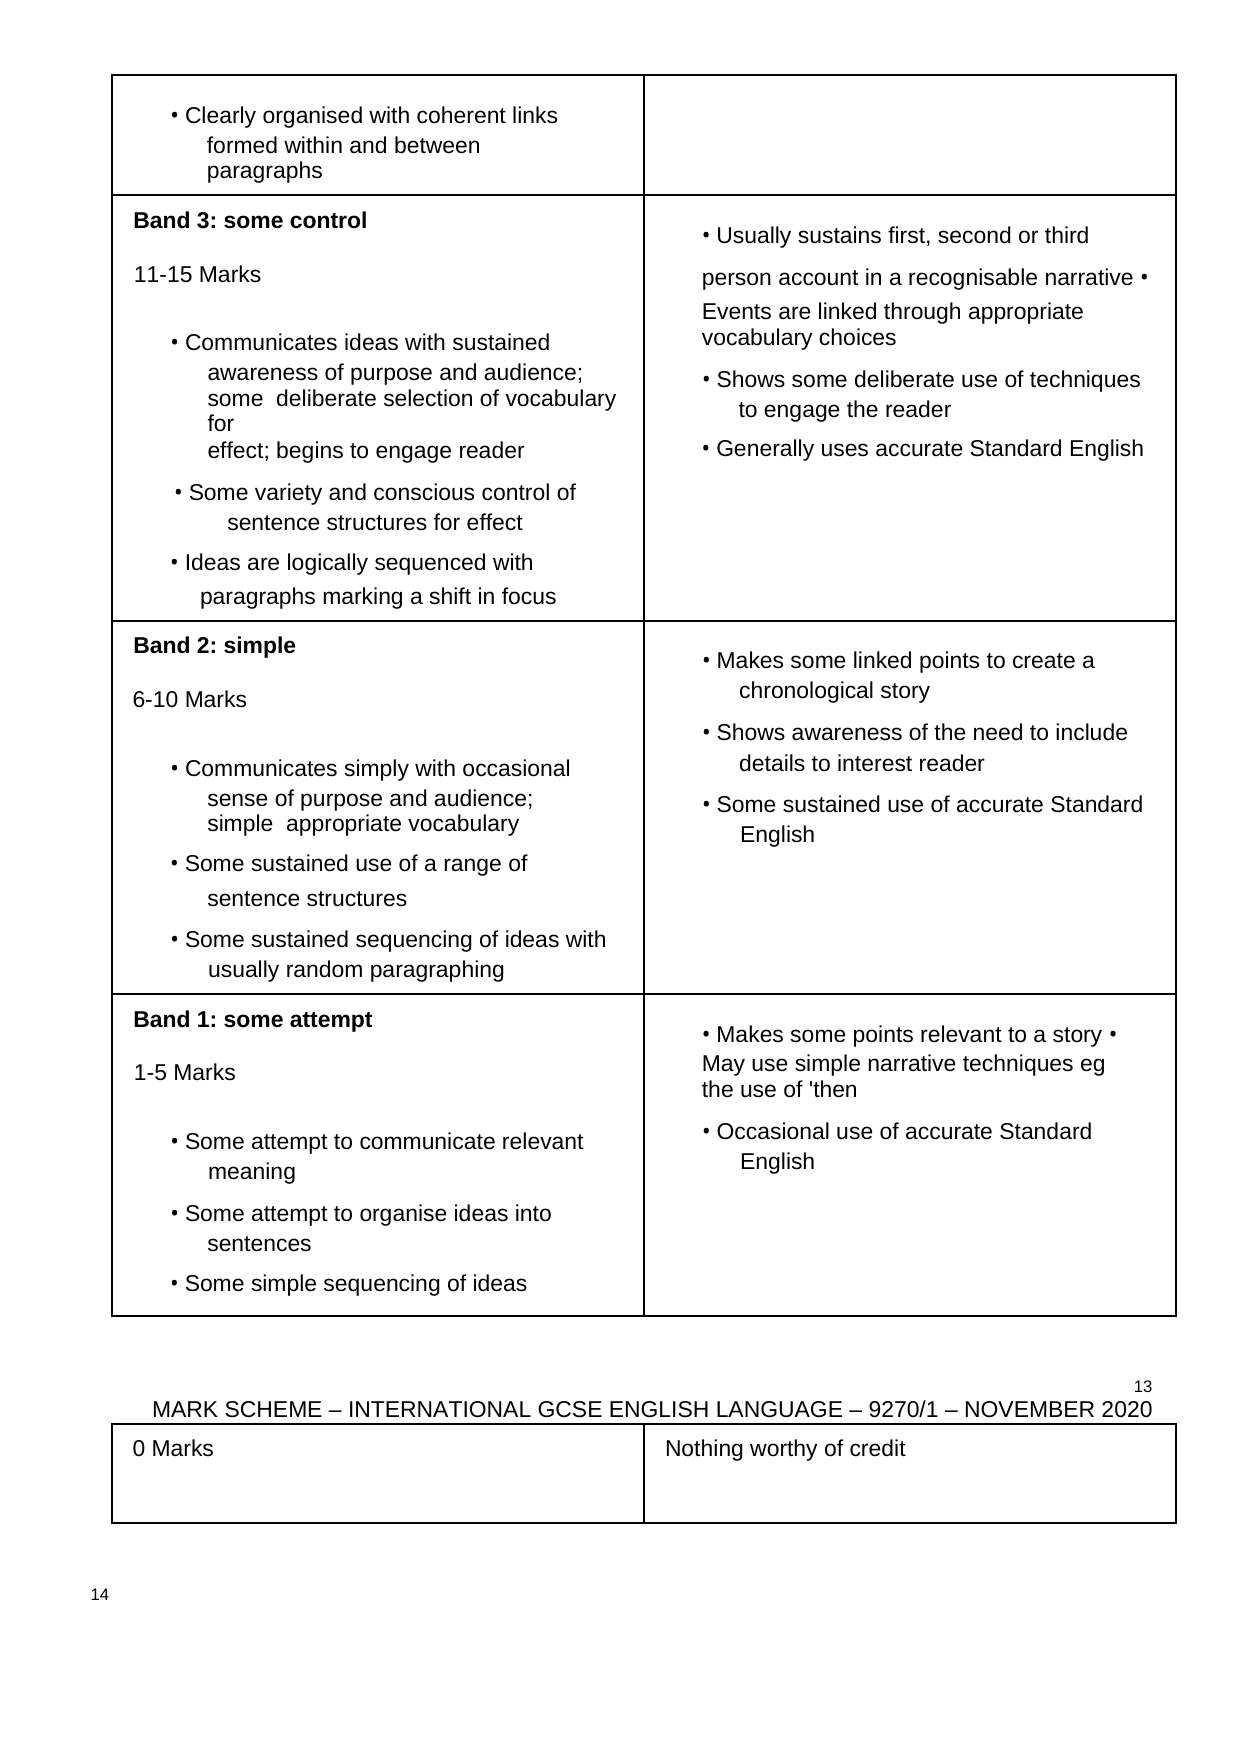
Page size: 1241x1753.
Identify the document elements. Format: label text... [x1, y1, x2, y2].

table_cell Band 1: some attempt 1-5 Marks • Some attempt to communicate relevant meaning • Some attempt to organise ideas into sentences • Some simple sequencing of ideas [113, 995, 643, 1314]
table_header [645, 76, 1175, 194]
table_cell Band 2: simple 6-10 Marks • Communicates simply with occasional sense of purpose and audience; simple appropriate vocabulary • Some sustained use of a range of sentence structures • Some sustained sequencing of ideas with usually random paragraphing [113, 622, 643, 993]
table_cell • Makes some linked points to create a chronological story • Shows awareness of the need to include details to interest reader • Some sustained use of accurate Standard English [645, 622, 1175, 993]
text 13 [89, 1377, 1152, 1396]
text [89, 1396, 1153, 1422]
table_cell • Makes some points relevant to a story • May use simple narrative techniques eg the use of 'then • Occasional use of accurate Standard English [645, 995, 1175, 1314]
table_header 0 Marks [113, 1425, 643, 1522]
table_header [113, 76, 643, 194]
text 14 [90, 1584, 1189, 1603]
table_header Nothing worthy of credit [645, 1425, 1175, 1522]
table_cell • Usually sustains first, second or third person account in a recognisable narrative • Events are linked through appropriate vocabulary choices • Shows some deliberate use of techniques to engage the reader • Generally uses accurate Standard English [645, 196, 1175, 620]
table_cell Band 3: some control 11-15 Marks • Communicates ideas with sustained awareness of purpose and audience; some deliberate selection of vocabulary for effect; begins to engage reader • Some variety and conscious control of sentence structures for effect • Ideas are logically sequenced with paragraphs marking a shift in focus [113, 196, 643, 620]
